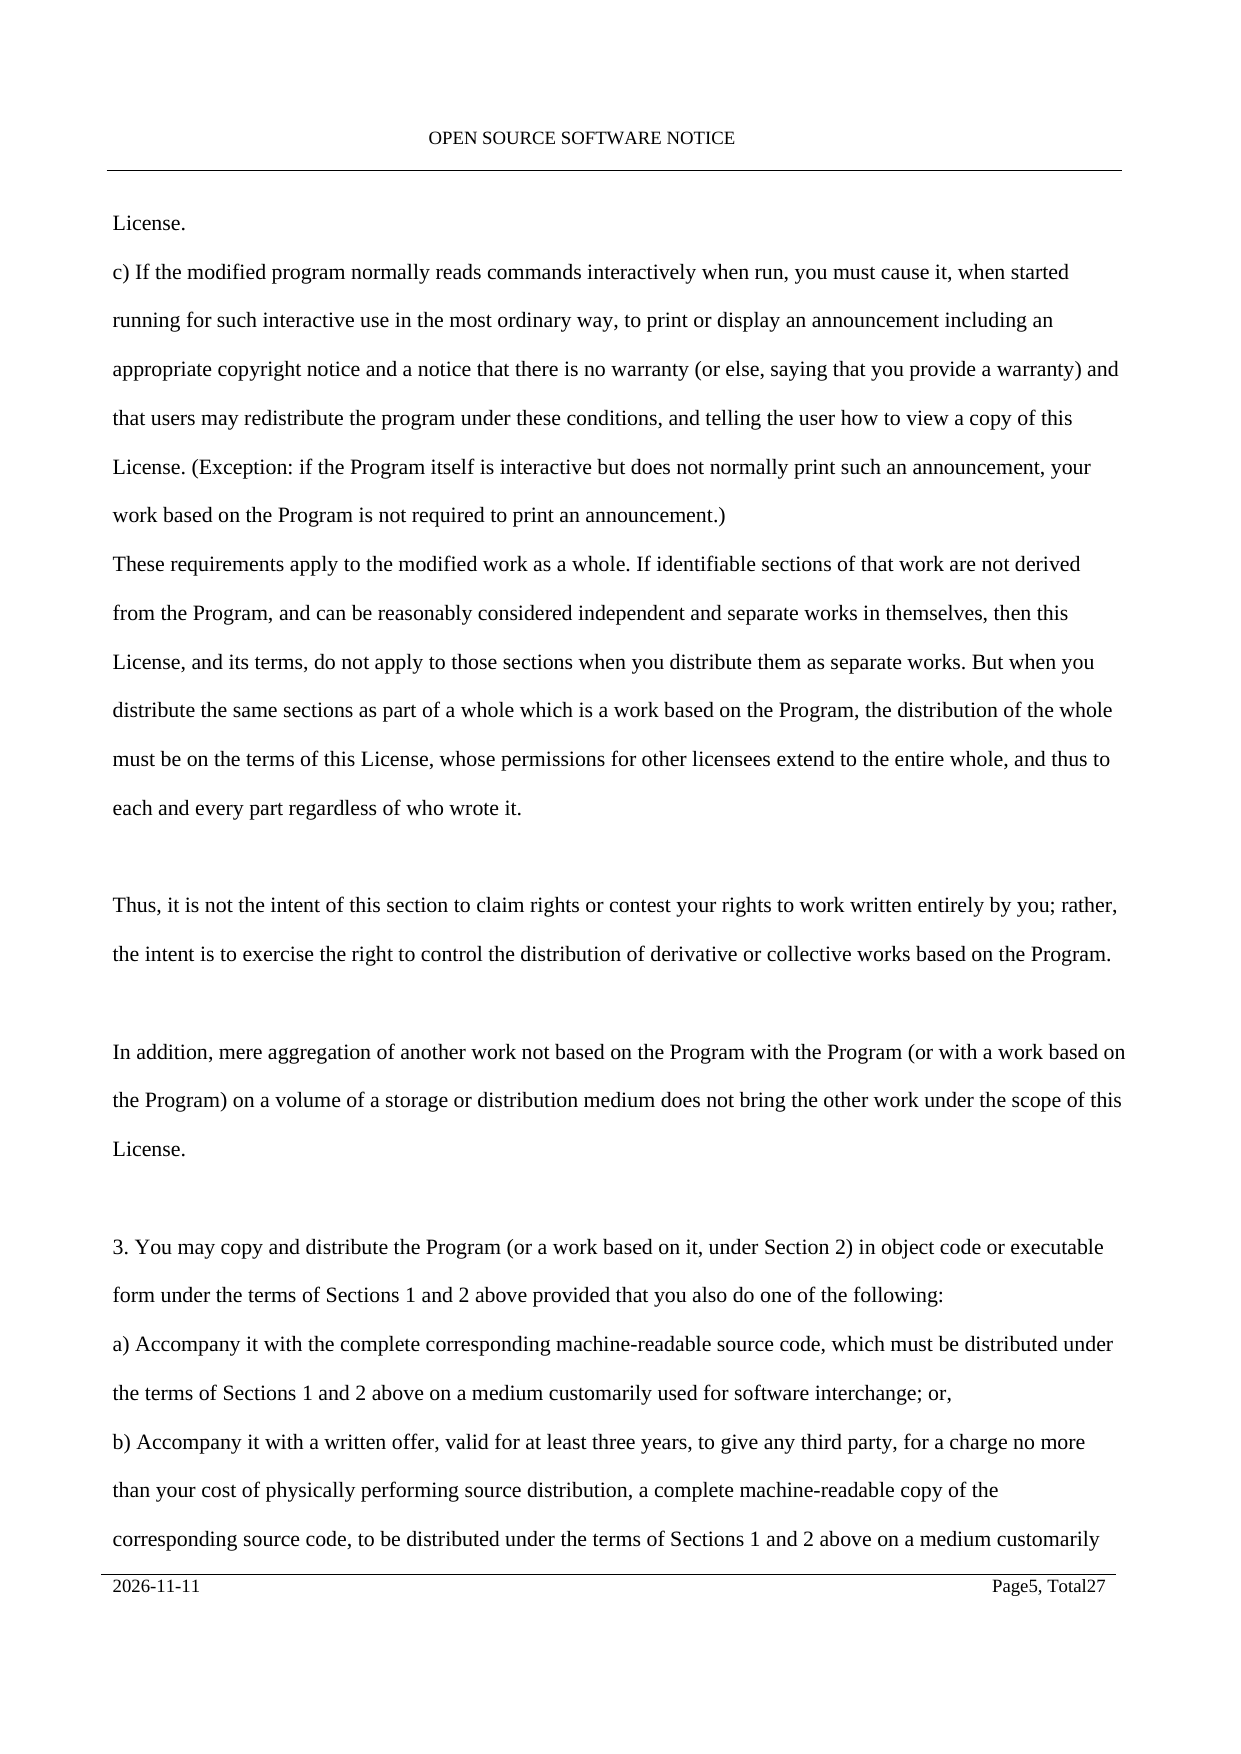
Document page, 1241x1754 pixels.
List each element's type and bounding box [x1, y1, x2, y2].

text [112, 206, 1128, 1555]
